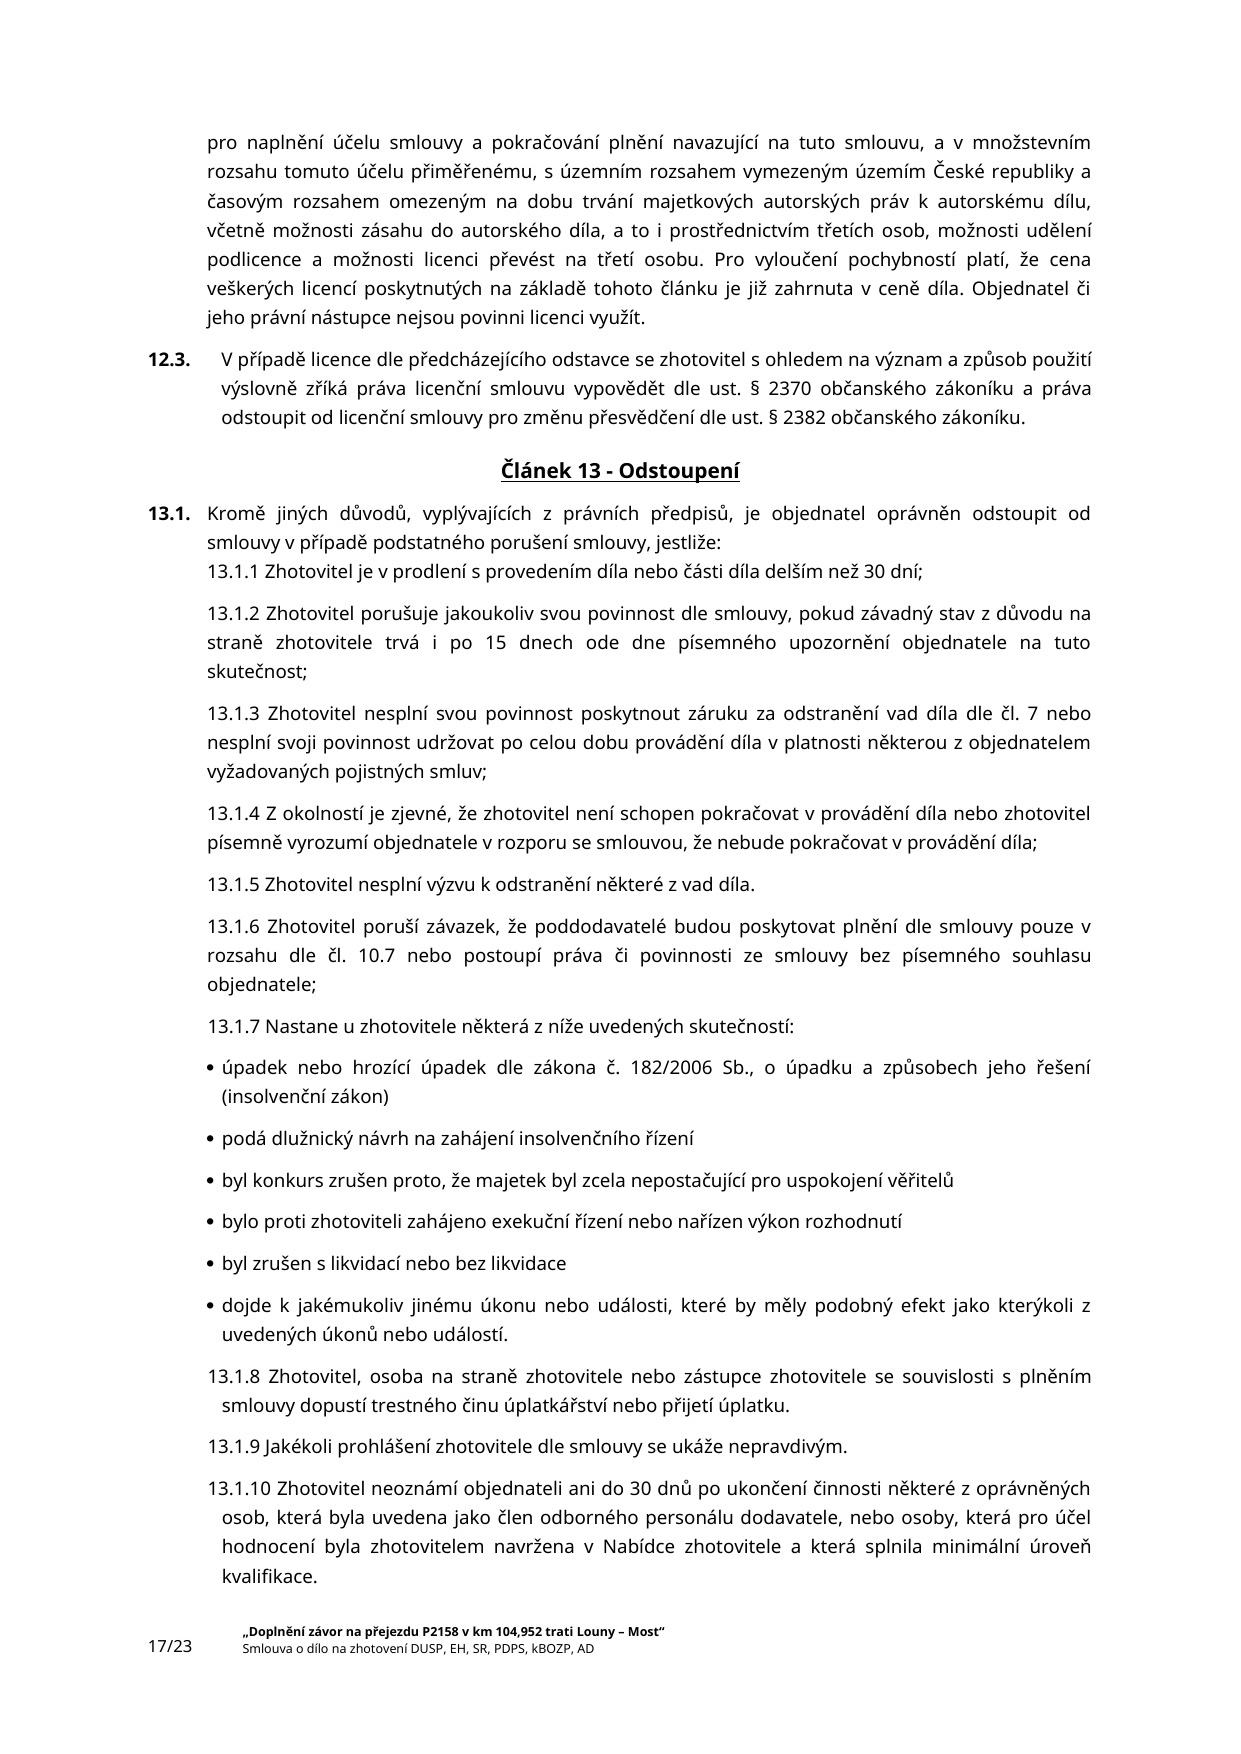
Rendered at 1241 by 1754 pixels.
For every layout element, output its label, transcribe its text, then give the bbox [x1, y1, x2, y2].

text 13.1.5 Zhotovitel nesplní výzvu k odstranění některé z vad díla. [207, 868, 1092, 897]
text 13.1.2 Zhotovitel porušuje jakoukoliv svou povinnost dle smlouvy, pokud závadný stav z důvodu na straně zhotovitele trvá i po 15 dnech ode dne písemného upozornění objednatele na tuto skutečnost; [207, 597, 1092, 685]
list byl konkurs zrušen proto, že majetek byl zcela nepostačující pro uspokojení věřitelů [207, 1164, 1092, 1193]
text 13.1. Kromě jiných důvodů, vyplývajících z právních předpisů, je objednatel oprávněn odstoupit od smlouvy v případě podstatného porušení smlouvy, jestliže: [148, 497, 1092, 556]
list úpadek nebo hrozící úpadek dle zákona č. 182/2006 Sb., o úpadku a způsobech jeho řešení (insolvenční zákon) [207, 1051, 1092, 1110]
subtitle Článek 13 - Odstoupení [148, 456, 1092, 485]
text 13.1.1 Zhotovitel je v prodlení s provedením díla nebo části díla delším než 30 dní; [207, 556, 1092, 585]
text 12.3. V případě licence dle předcházejícího odstavce se zhotovitel s ohledem na význam a způsob použití výslovně zříká práva licenční smlouvu vypovědět dle ust. § 2370 občanského zákoníku a práva odstoupit od licenční smlouvy pro změnu přesvědčení dle ust. § 2382 občanského zákoníku. [148, 343, 1092, 431]
text 13.1.10 Zhotovitel neoznámí objednateli ani do 30 dnů po ukončení činnosti některé z oprávněných osob, která byla uvedena jako člen odborného personálu dodavatele, nebo osoby, která pro účel hodnocení byla zhotovitelem navržena v Nabídce zhotovitele a která splnila minimální úroveň kvalifikace. [207, 1472, 1092, 1589]
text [148, 126, 1092, 331]
text 13.1.4 Z okolností je zjevné, že zhotovitel není schopen pokračovat v provádění díla nebo zhotovitel písemně vyrozumí objednatele v rozporu se smlouvou, že nebude pokračovat v provádění díla; [207, 797, 1092, 856]
text 13.1.6 Zhotovitel poruší závazek, že poddodavatelé budou poskytovat plnění dle smlouvy pouze v rozsahu dle čl. 10.7 nebo postoupí práva či povinnosti ze smlouvy bez písemného souhlasu objednatele; [207, 910, 1092, 997]
list podá dlužnický návrh na zahájení insolvenčního řízení [207, 1122, 1092, 1151]
list dojde k jakémukoliv jinému úkonu nebo události, které by měly podobný efekt jako kterýkoli z uvedených úkonů nebo událostí. [207, 1289, 1092, 1347]
text 13.1.8 Zhotovitel, osoba na straně zhotovitele nebo zástupce zhotovitele se souvislosti s plněním smlouvy dopustí trestného činu úplatkářství nebo přijetí úplatku. [207, 1360, 1092, 1418]
list bylo proti zhotoviteli zahájeno exekuční řízení nebo nařízen výkon rozhodnutí [207, 1206, 1092, 1235]
text 13.1.3 Zhotovitel nesplní svou povinnost poskytnout záruku za odstranění vad díla dle čl. 7 nebo nesplní svoji povinnost udržovat po celou dobu provádění díla v platnosti některou z objednatelem vyžadovaných pojistných smluv; [207, 697, 1092, 785]
text 13.1.7 Nastane u zhotovitele některá z níže uvedených skutečností: [207, 1010, 1092, 1039]
text 13.1.9 Jakékoli prohlášení zhotovitele dle smlouvy se ukáže nepravdivým. [207, 1431, 1092, 1460]
list byl zrušen s likvidací nebo bez likvidace [207, 1247, 1092, 1276]
